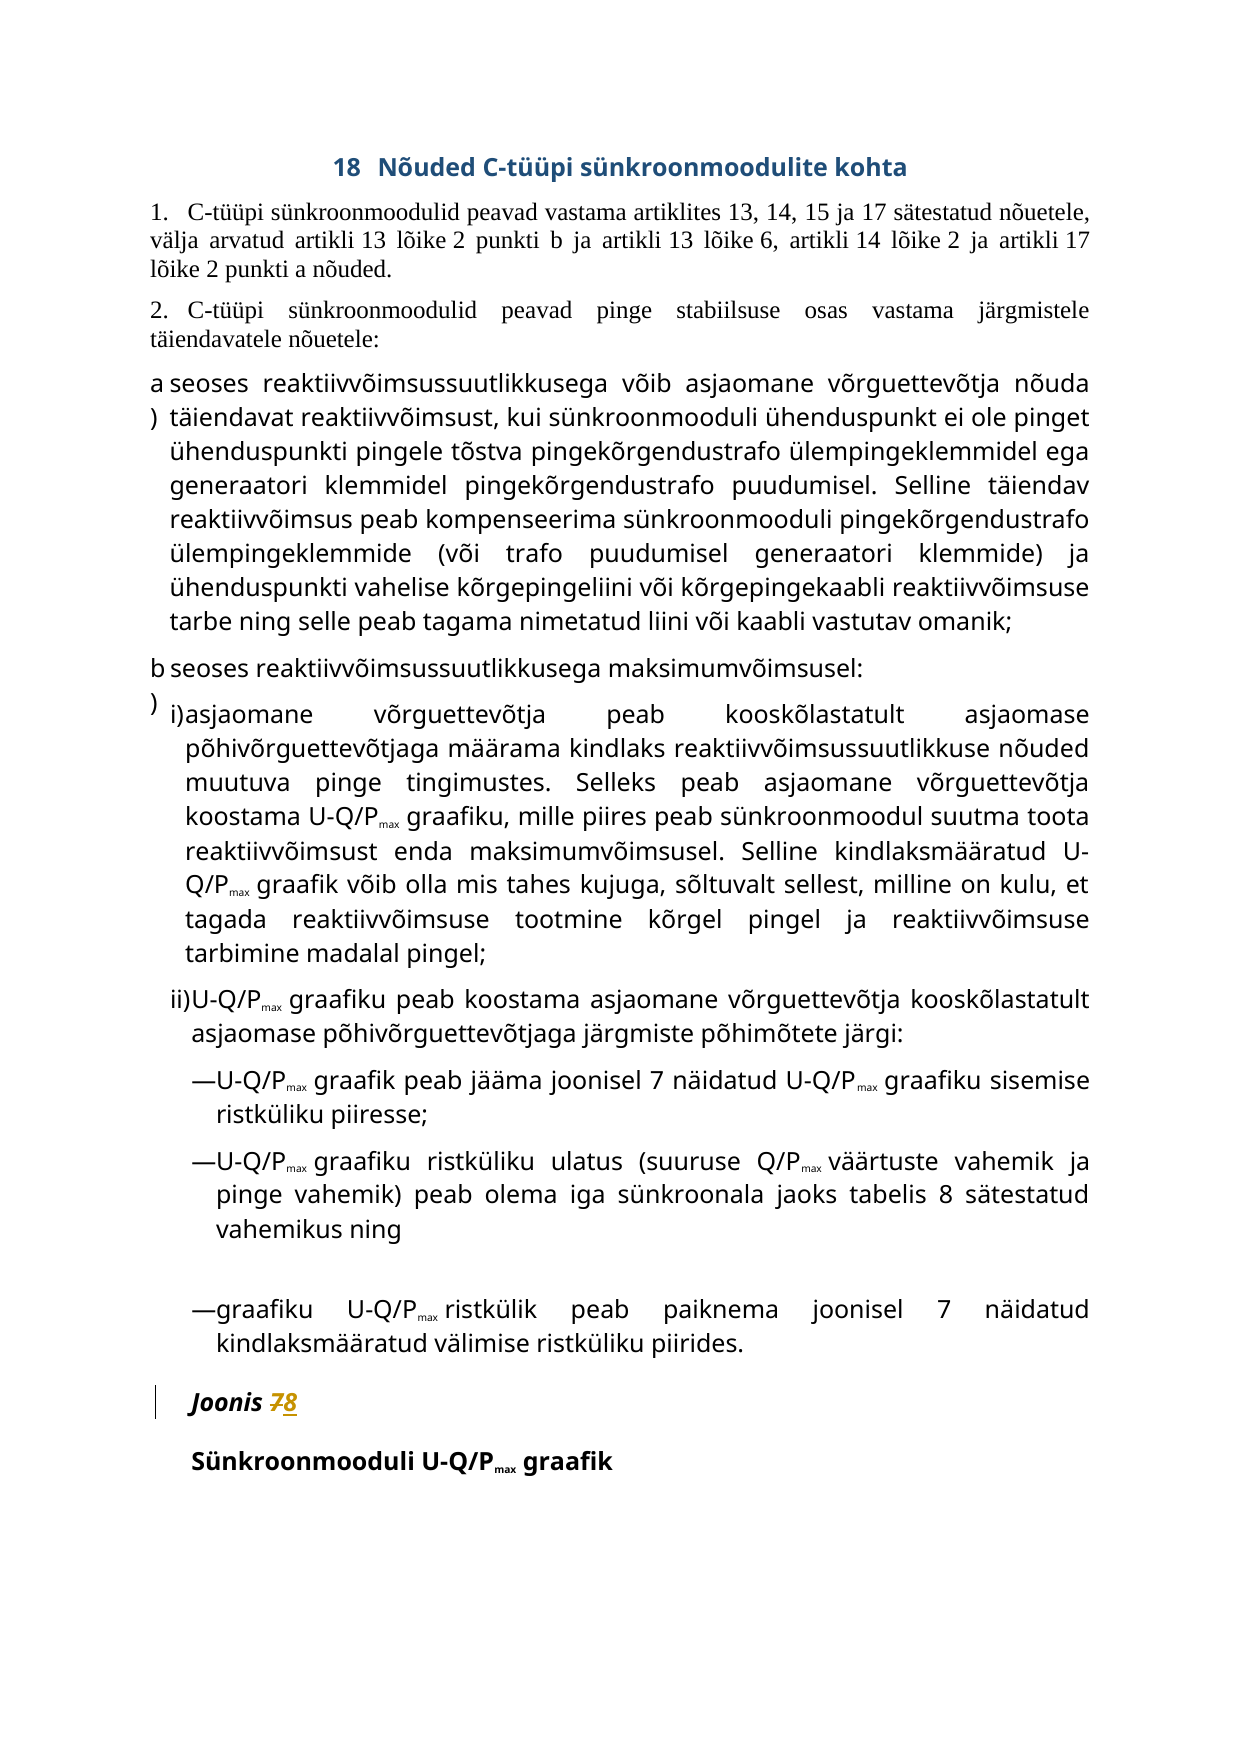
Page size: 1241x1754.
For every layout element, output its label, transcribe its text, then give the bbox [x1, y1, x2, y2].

table_header seoses reaktiivvõimsussuutlikkusega võib asjaomane võrguettevõtja nõuda täiendavat reaktiivvõimsust, kui sünkroonmooduli ühenduspunkt ei ole pinget ühenduspunkti pingele tõstva pingekõrgendustrafo ülempingeklemmidel ega generaatori klemmidel pingekõrgendustrafo puudumisel. Selline täiendav reaktiivvõimsus peab kompenseerima sünkroonmooduli pingekõrgendustrafo ülempingeklemmide (või trafo puudumisel generaatori klemmide) ja ühenduspunkti vahelise kõrgepingeliini või kõrgepingekaabli reaktiivvõimsuse tarbe ning selle peab tagama nimetatud liini või kaabli vastutav omanik; [169, 353, 1090, 638]
table_header b) [150, 638, 170, 1491]
subtitle Nõuded C-tüüpi sünkroonmoodulite kohta [150, 150, 1090, 184]
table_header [170, 638, 1090, 1491]
text 2. C-tüüpi sünkroonmoodulid peavad pinge stabiilsuse osas vastama järgmistele täiendavatele nõuetele: [150, 295, 1090, 353]
text 1. C-tüüpi sünkroonmoodulid peavad vastama artiklites 13, 14, 15 ja 17 sätestatud nõuetele, välja arvatud artikli 13 lõike 2 punkti b ja artikli 13 lõike 6, artikli 14 lõike 2 ja artikli 17 lõike 2 punkti a nõuded. [150, 197, 1090, 283]
table_header a) [150, 353, 169, 638]
